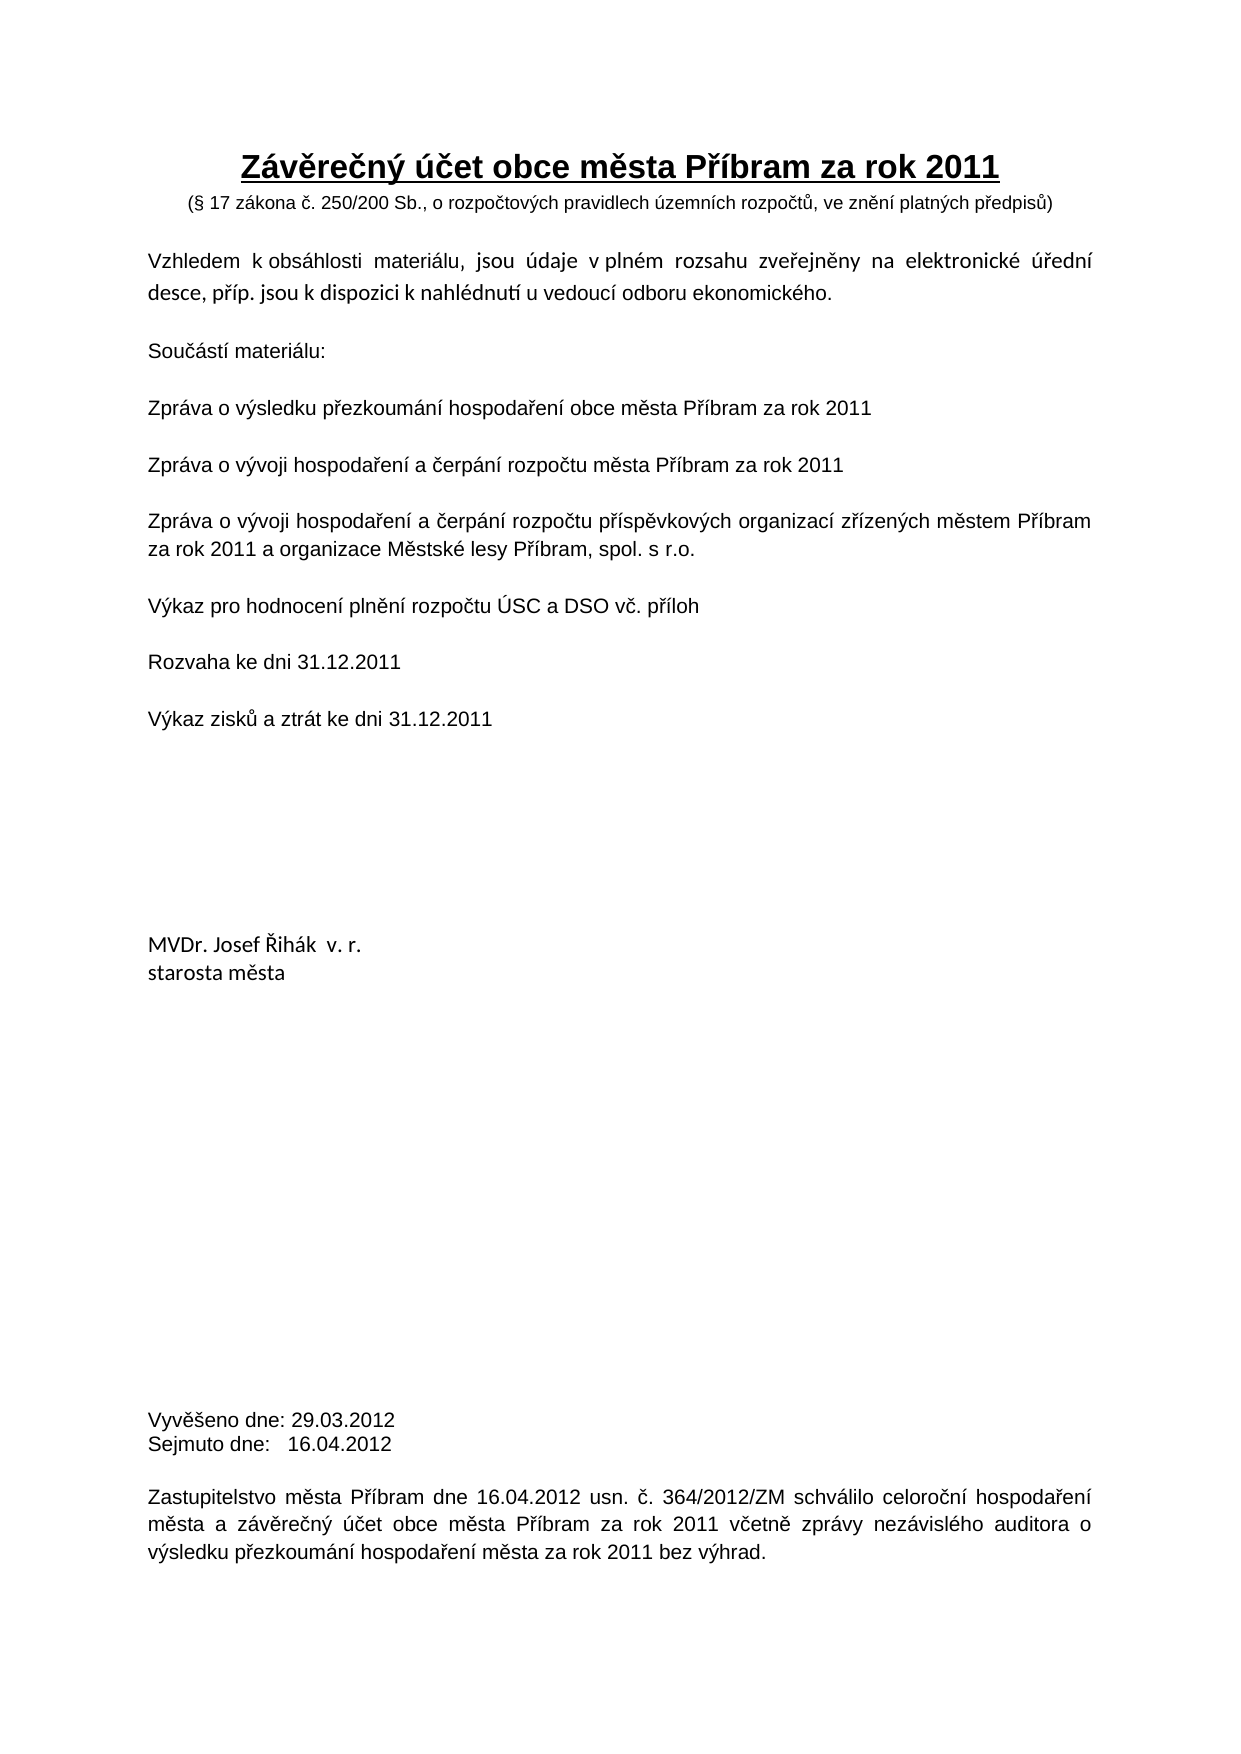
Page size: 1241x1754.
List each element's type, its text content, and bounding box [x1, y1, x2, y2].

text Zpráva o vývoji hospodaření a čerpání rozpočtu příspěvkových organizací zřízených městem Příbram za rok 2011 a organizace Městské lesy Příbram, spol. s r.o. [148, 509, 1093, 561]
text Zpráva o výsledku přezkoumání hospodaření obce města Příbram za rok 2011 [148, 396, 1093, 420]
text MVDr. Josef Řihák v. r. [148, 930, 1093, 958]
text starosta města [148, 958, 1093, 986]
text Vzhledem k obsáhlosti materiálu‚ jsou údaje v plném rozsahu zveřejněny na elektronické úřední desce, příp. jsou k dispozici k nahlédnutí u vedoucí odboru ekonomického. [148, 246, 1093, 306]
text Sejmuto dne: 16.04.2012 [148, 1432, 1093, 1456]
text Výkaz pro hodnocení plnění rozpočtu ÚSC a DSO vč. příloh [148, 593, 1093, 617]
text Zpráva o vývoji hospodaření a čerpání rozpočtu města Příbram za rok 2011 [148, 453, 1093, 477]
text Zastupitelstvo města Příbram dne 16.04.2012 usn. č. 364/2012/ZM schválilo celoroční hospodaření města a závěrečný účet obce města Příbram za rok 2011 včetně zprávy nezávislého auditora o výsledku přezkoumání hospodaření města za rok 2011 bez výhrad. [148, 1485, 1093, 1564]
text Závěrečný účet obce města Příbram za rok 2011 [148, 148, 1093, 186]
text Vyvěšeno dne: 29.03.2012 [148, 1408, 1093, 1432]
text Součástí materiálu: [148, 339, 1093, 363]
text (§ 17 zákona č. 250/200 Sb., o rozpočtových pravidlech územních rozpočtů, ve znění platných předpisů) [148, 192, 1093, 213]
text Výkaz zisků a ztrát ke dni 31.12.2011 [148, 707, 1093, 731]
text Rozvaha ke dni 31.12.2011 [148, 650, 1093, 674]
